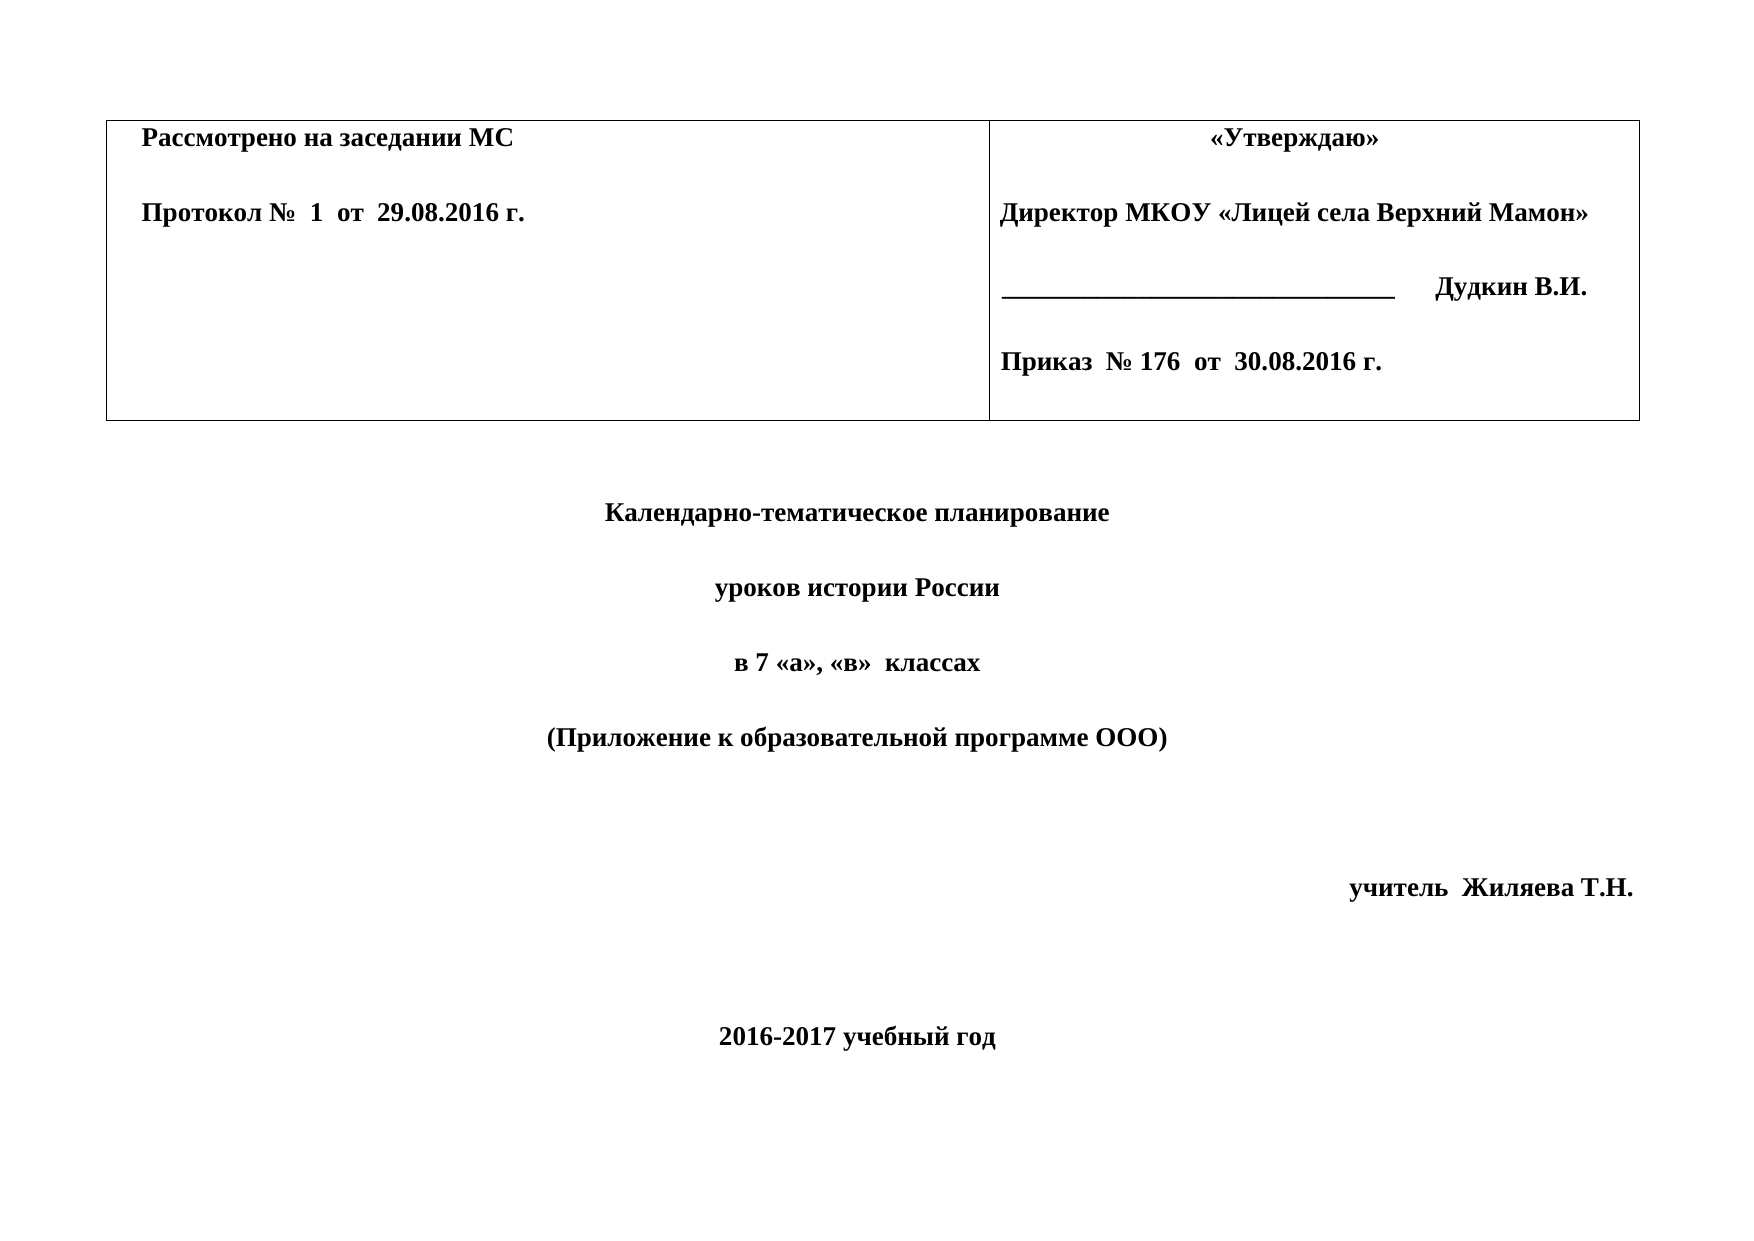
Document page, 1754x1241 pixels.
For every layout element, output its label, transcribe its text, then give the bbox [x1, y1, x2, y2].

text Календарно-тематическое планирование [81, 496, 1634, 527]
table_header «Утверждаю» Директор МКОУ «Лицей села Верхний Мамон» _____________________________ Дудкин В.И. Приказ № 176 от 30.08.2016 г. [990, 121, 1639, 420]
text уроков истории России [81, 571, 1634, 602]
text (Приложение к образовательной программе ООО) [81, 721, 1634, 752]
text учитель Жиляева Т.Н. [81, 871, 1634, 902]
text в 7 «а», «в» классах [81, 646, 1634, 677]
table_header Рассмотрено на заседании МС Протокол № 1 от 29.08.2016 г. [107, 121, 989, 420]
text 2016-2017 учебный год [81, 1021, 1634, 1052]
